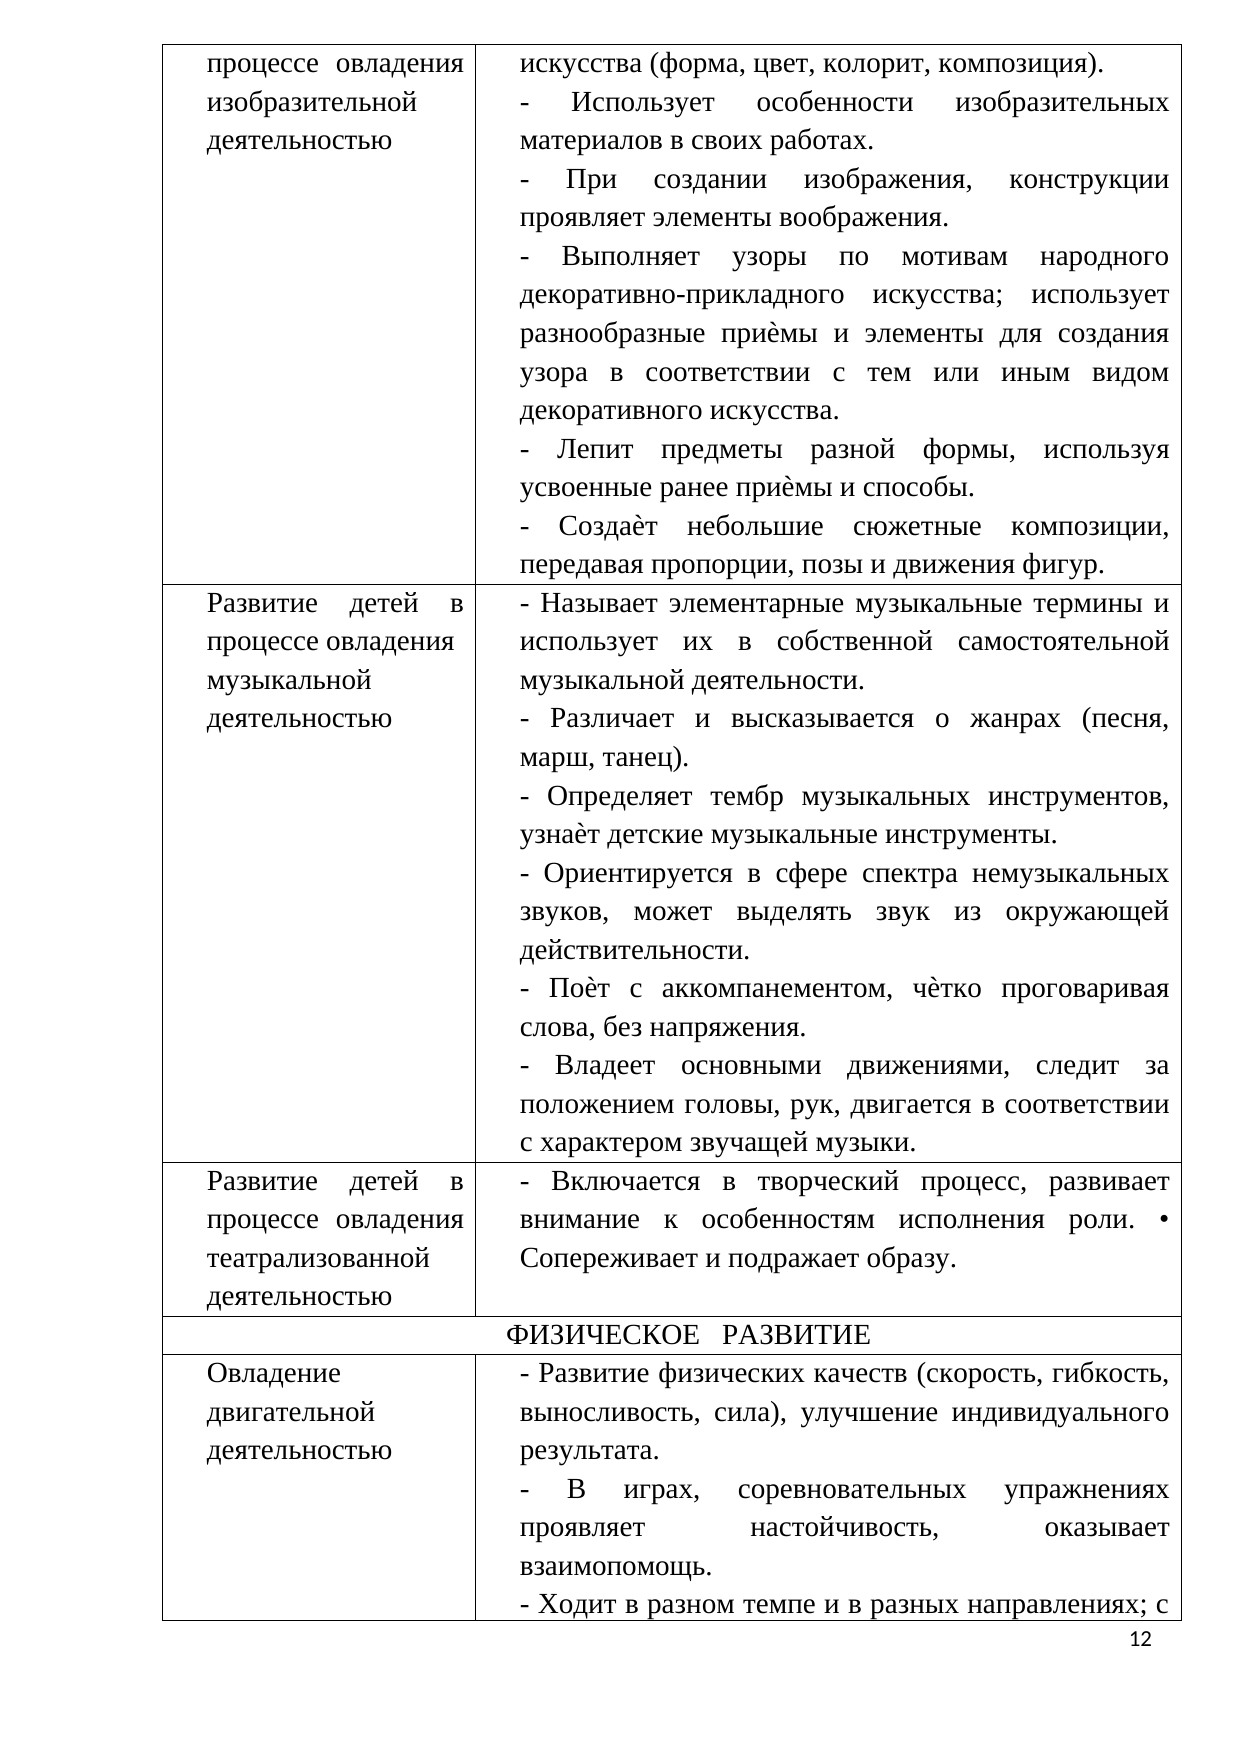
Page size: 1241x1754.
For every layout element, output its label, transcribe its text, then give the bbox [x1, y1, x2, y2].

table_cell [163, 1355, 475, 1620]
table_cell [163, 45, 475, 584]
table_cell - Называет элементарные музыкальные термины и использует их в собственной самостоятельной музыкальной деятельности. - Различает и высказывается о жанрах (песня, марш, танец). - Определяет тембр музыкальных инструментов, узнаѐт детские музыкальные инструменты. - Ориентируется в сфере спектра немузыкальных звуков, может выделять звук из окружающей действительности. - Поѐт с аккомпанементом, чѐтко проговаривая слова, без напряжения. - Владеет основными движениями, следит за положением головы, рук, двигается в соответствии с характером звучащей музыки. [476, 585, 1181, 1162]
table_cell - Включается в творческий процесс, развивает внимание к особенностям исполнения роли. • Сопереживает и подражает образу. [476, 1163, 1181, 1316]
table_cell Развитие детей в процессе овладения театрализованной деятельностью [163, 1163, 475, 1316]
table_cell ФИЗИЧЕСКОЕ РАЗВИТИЕ [163, 1317, 1181, 1354]
table_cell Развитие детей в процессе овладения музыкальной деятельностью [163, 585, 475, 1162]
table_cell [476, 1355, 1181, 1620]
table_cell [476, 45, 1181, 584]
